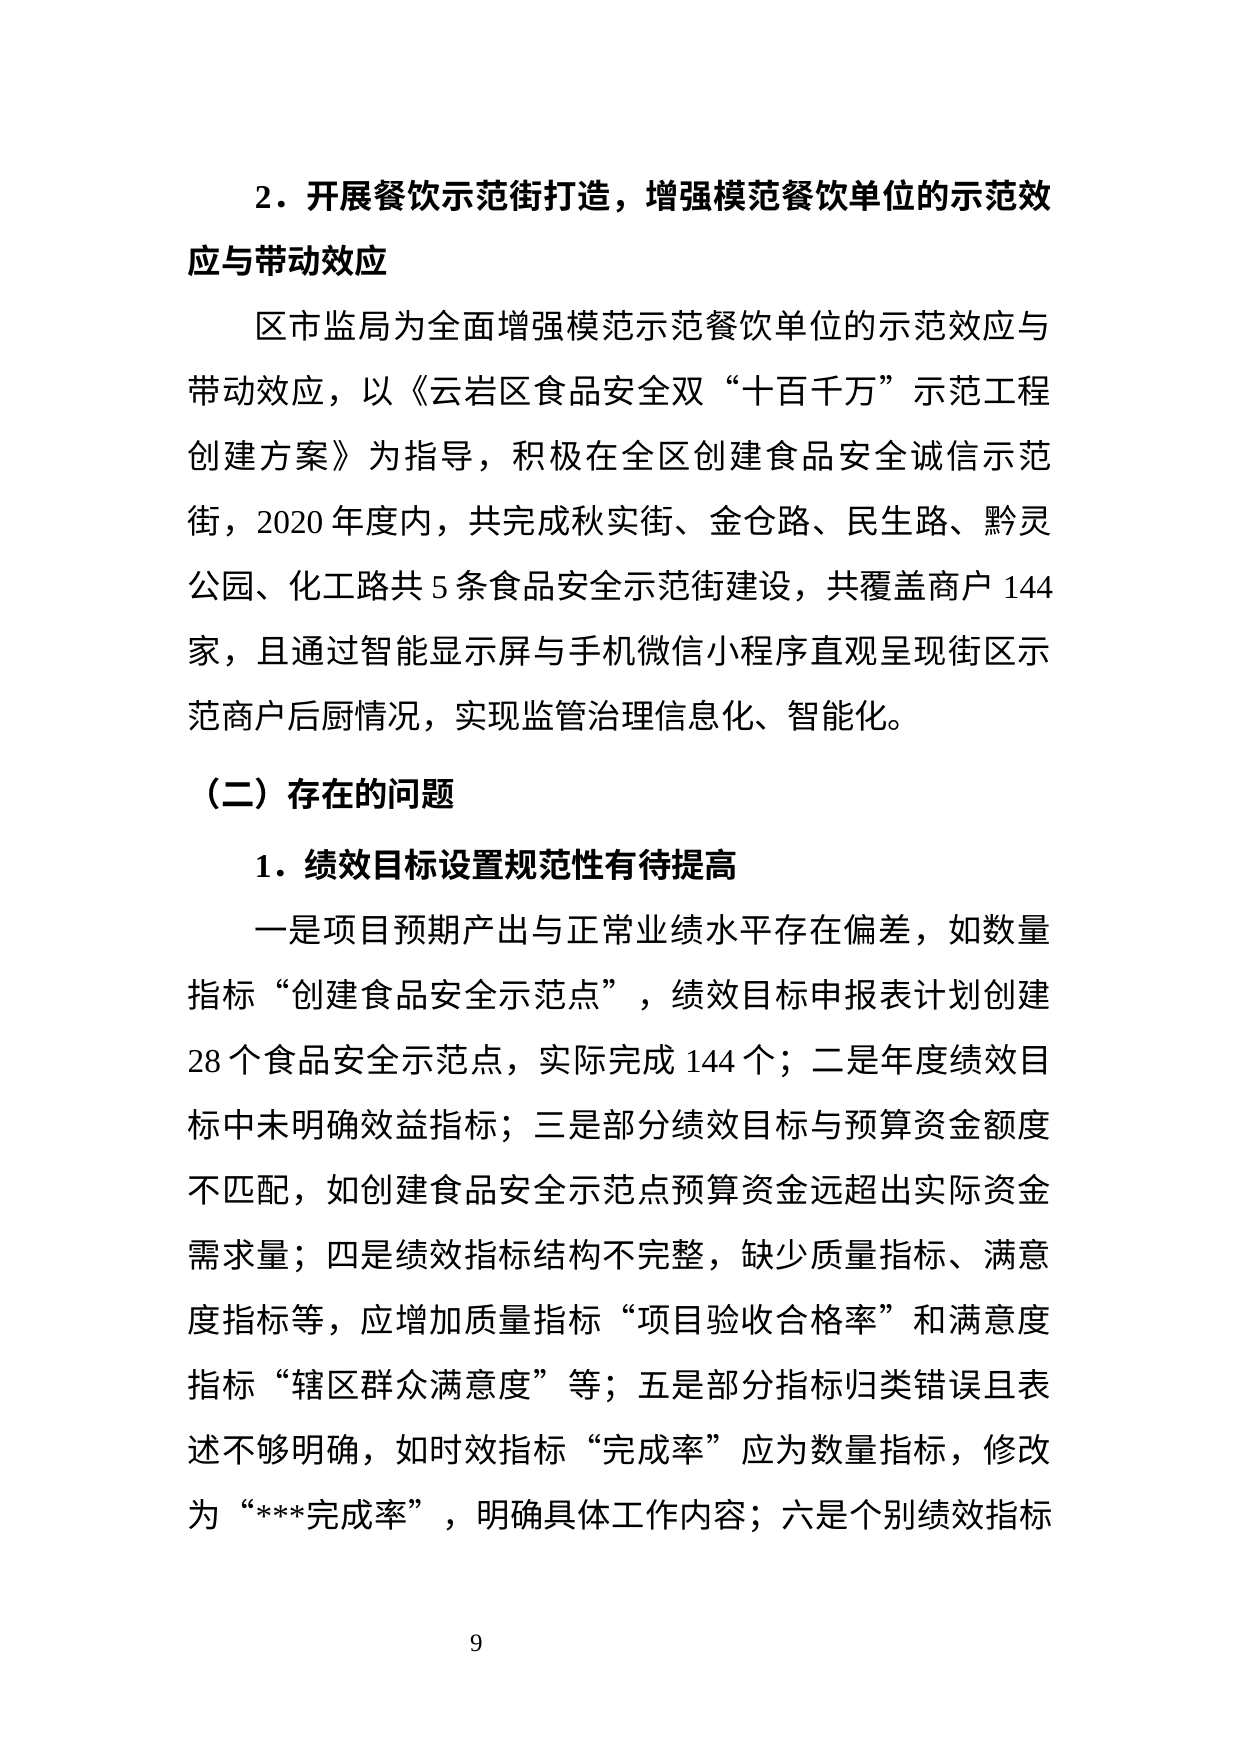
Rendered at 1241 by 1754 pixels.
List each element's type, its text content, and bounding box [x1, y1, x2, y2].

subtitle 存在的问题 [187, 759, 1053, 824]
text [187, 896, 1053, 1546]
list 1．绩效目标设置规范性有待提高 [187, 831, 1053, 896]
text 区市监局为全面增强模范示范餐饮单位的示范效应与带动效应，以《云岩区食品安全双“十百千万”示范工程创建方案》为指导，积极在全区创建食品安全诚信示范街，2020年度内，共完成秋实街、金仓路、民生路、黔灵公园、化工路共5条食品安全示范街建设，共覆盖商户144家，且通过智能显示屏与手机微信小程序直观呈现街区示范商户后厨情况，实现监管治理信息化、智能化。 [187, 292, 1053, 747]
text 2．开展餐饮示范街打造，增强模范餐饮单位的示范效应与带动效应 [187, 162, 1053, 292]
